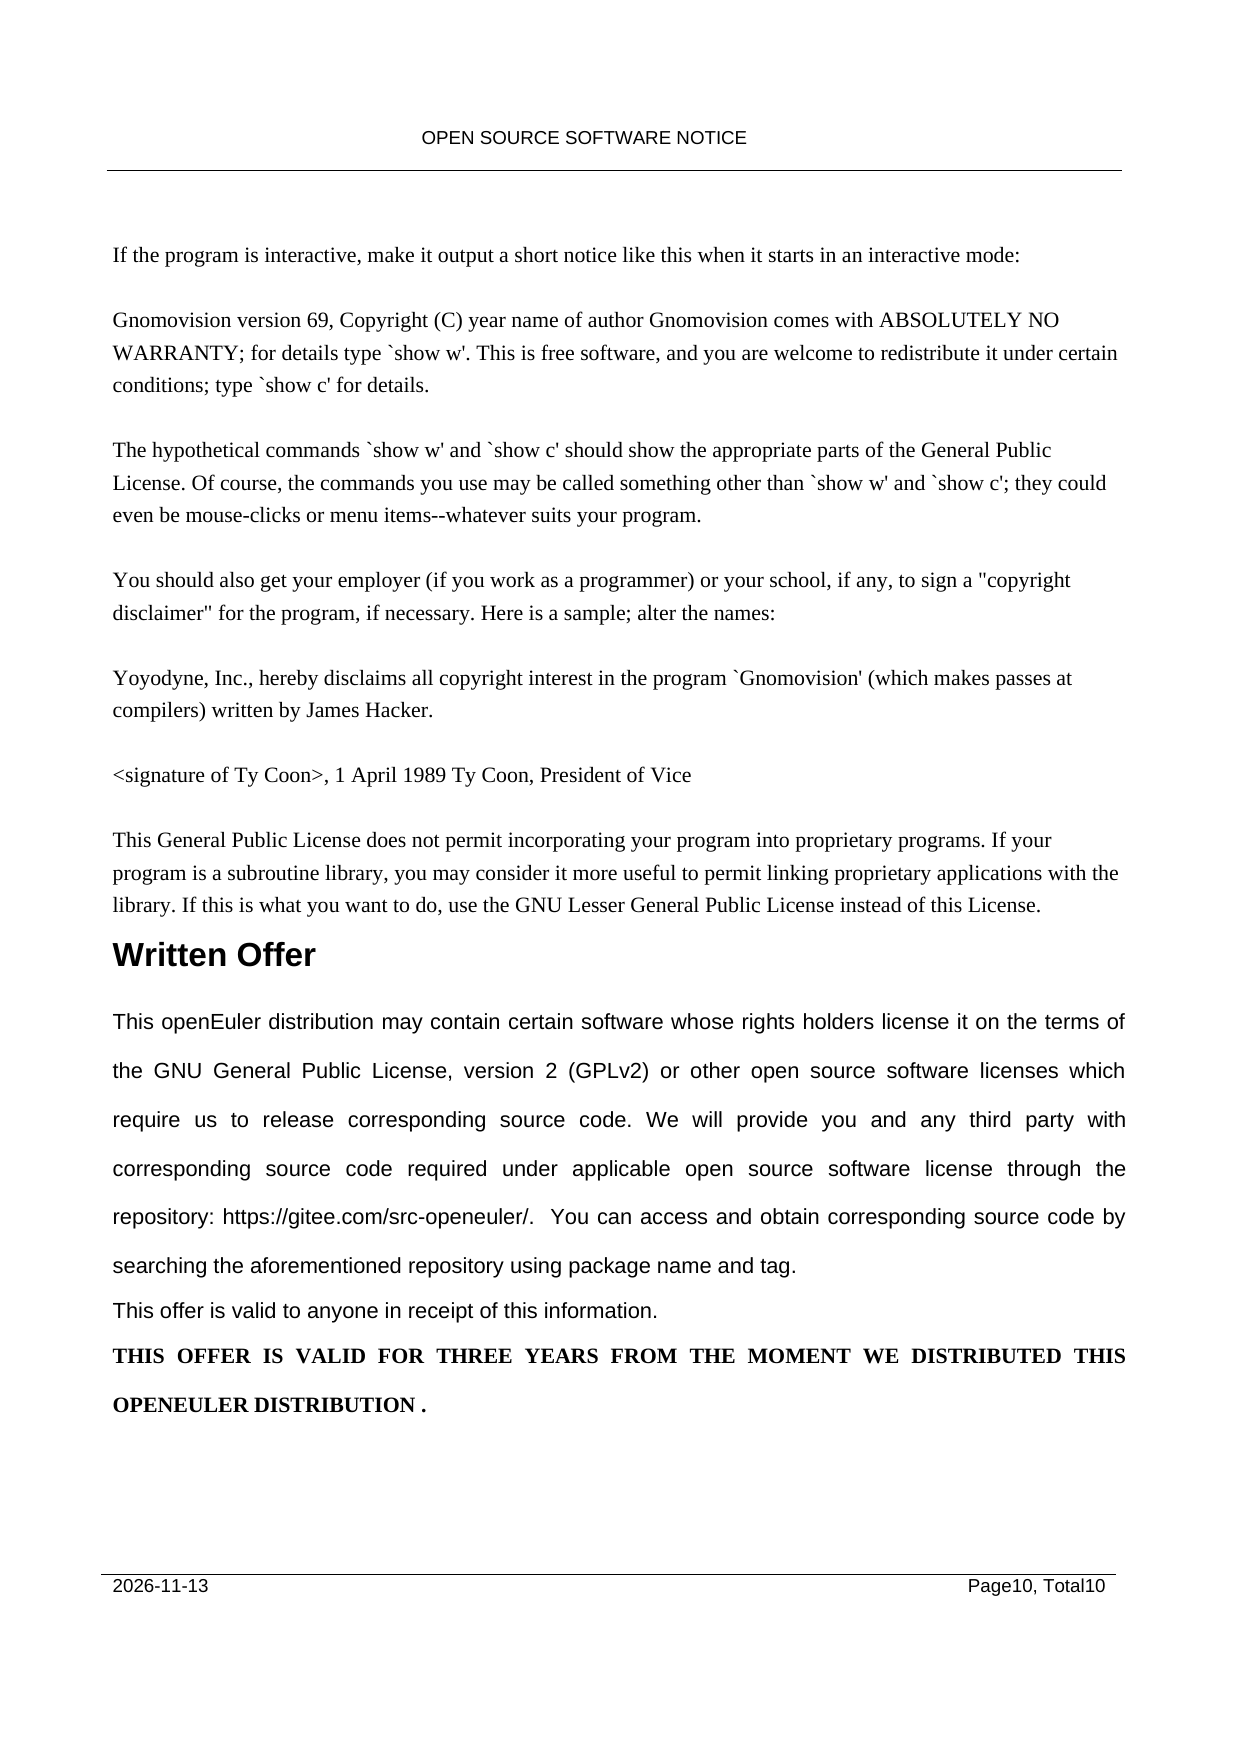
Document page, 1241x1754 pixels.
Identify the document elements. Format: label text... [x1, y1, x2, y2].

text This openEuler distribution may contain certain software whose rights holders license it on the terms of the GNU General Public License, version 2 (GPLv2) or other open source software licenses which require us to release corresponding source code. We will provide you and any third party with corresponding source code required under applicable open source software license through the repository: https://gitee.com/src-openeuler/. You can access and obtain corresponding source code by searching the aforementioned repository using package name and tag. [112, 1006, 1128, 1282]
text THIS OFFER IS VALID FOR THREE YEARS FROM THE MOMENT WE DISTRIBUTED THIS OPENEULER DISTRIBUTION . [112, 1339, 1128, 1421]
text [112, 206, 1128, 921]
text This offer is valid to anyone in receipt of this information. [112, 1294, 1128, 1327]
text Written Offer [112, 921, 1128, 986]
